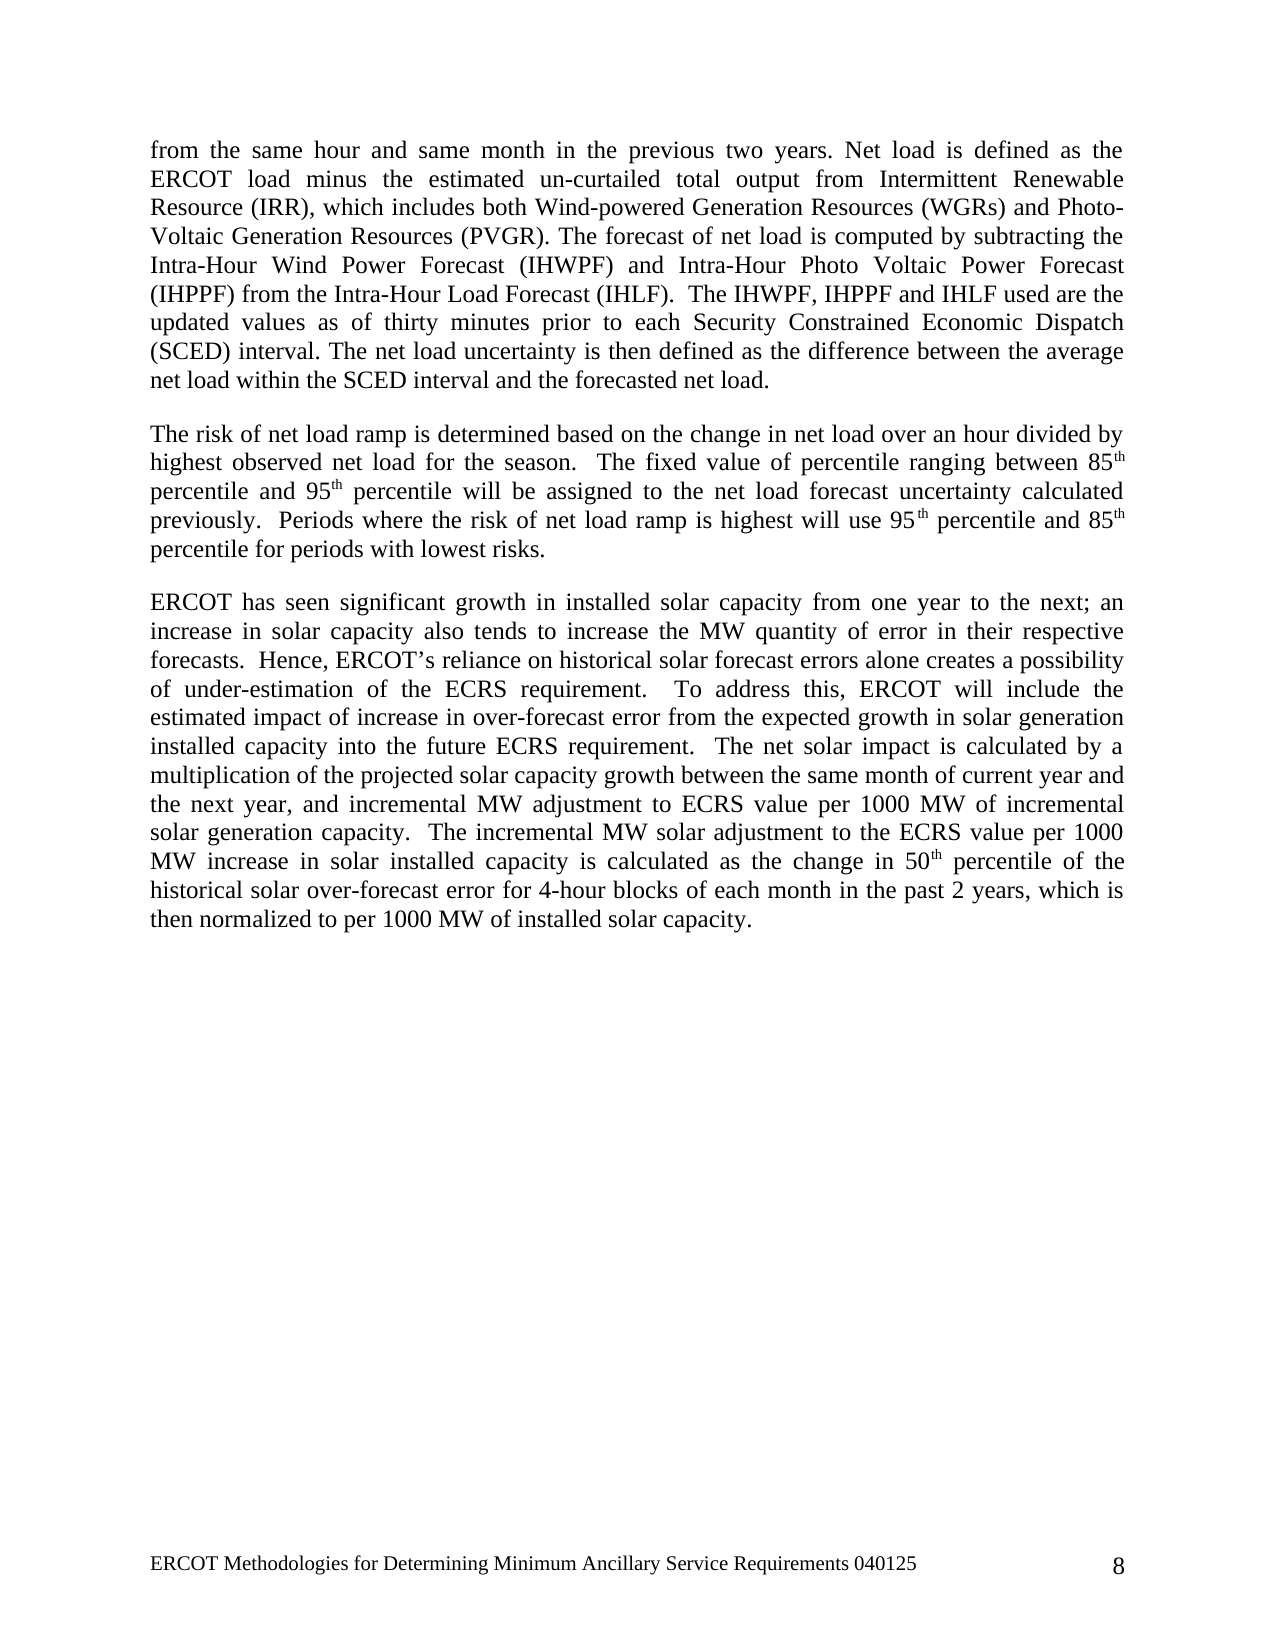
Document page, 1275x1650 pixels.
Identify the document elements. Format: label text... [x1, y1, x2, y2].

text The risk of net load ramp is determined based on the change in net load over an hour divided by highest observed net load for the season. The fixed value of percentile ranging between 85th percentile and 95th percentile will be assigned to the net load forecast uncertainty calculated previously. Periods where the risk of net load ramp is highest will use 95th percentile and 85th percentile for periods with lowest risks. [150, 419, 1125, 562]
text ERCOT has seen significant growth in installed solar capacity from one year to the next; an increase in solar capacity also tends to increase the MW quantity of error in their respective forecasts. Hence, ERCOT’s reliance on historical solar forecast errors alone creates a possibility of under-estimation of the ECRS requirement. To address this, ERCOT will include the estimated impact of increase in over-forecast error from the expected growth in solar generation installed capacity into the future ECRS requirement. The net solar impact is calculated by a multiplication of the projected solar capacity growth between the same month of current year and the next year, and incremental MW adjustment to ECRS value per 1000 MW of incremental solar generation capacity. The incremental MW solar adjustment to the ECRS value per 1000 MW increase in solar installed capacity is calculated as the change in 50th percentile of the historical solar over-forecast error for 4-hour blocks of each month in the past 2 years, which is then normalized to per 1000 MW of installed solar capacity. [150, 587, 1125, 932]
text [150, 135, 1125, 394]
